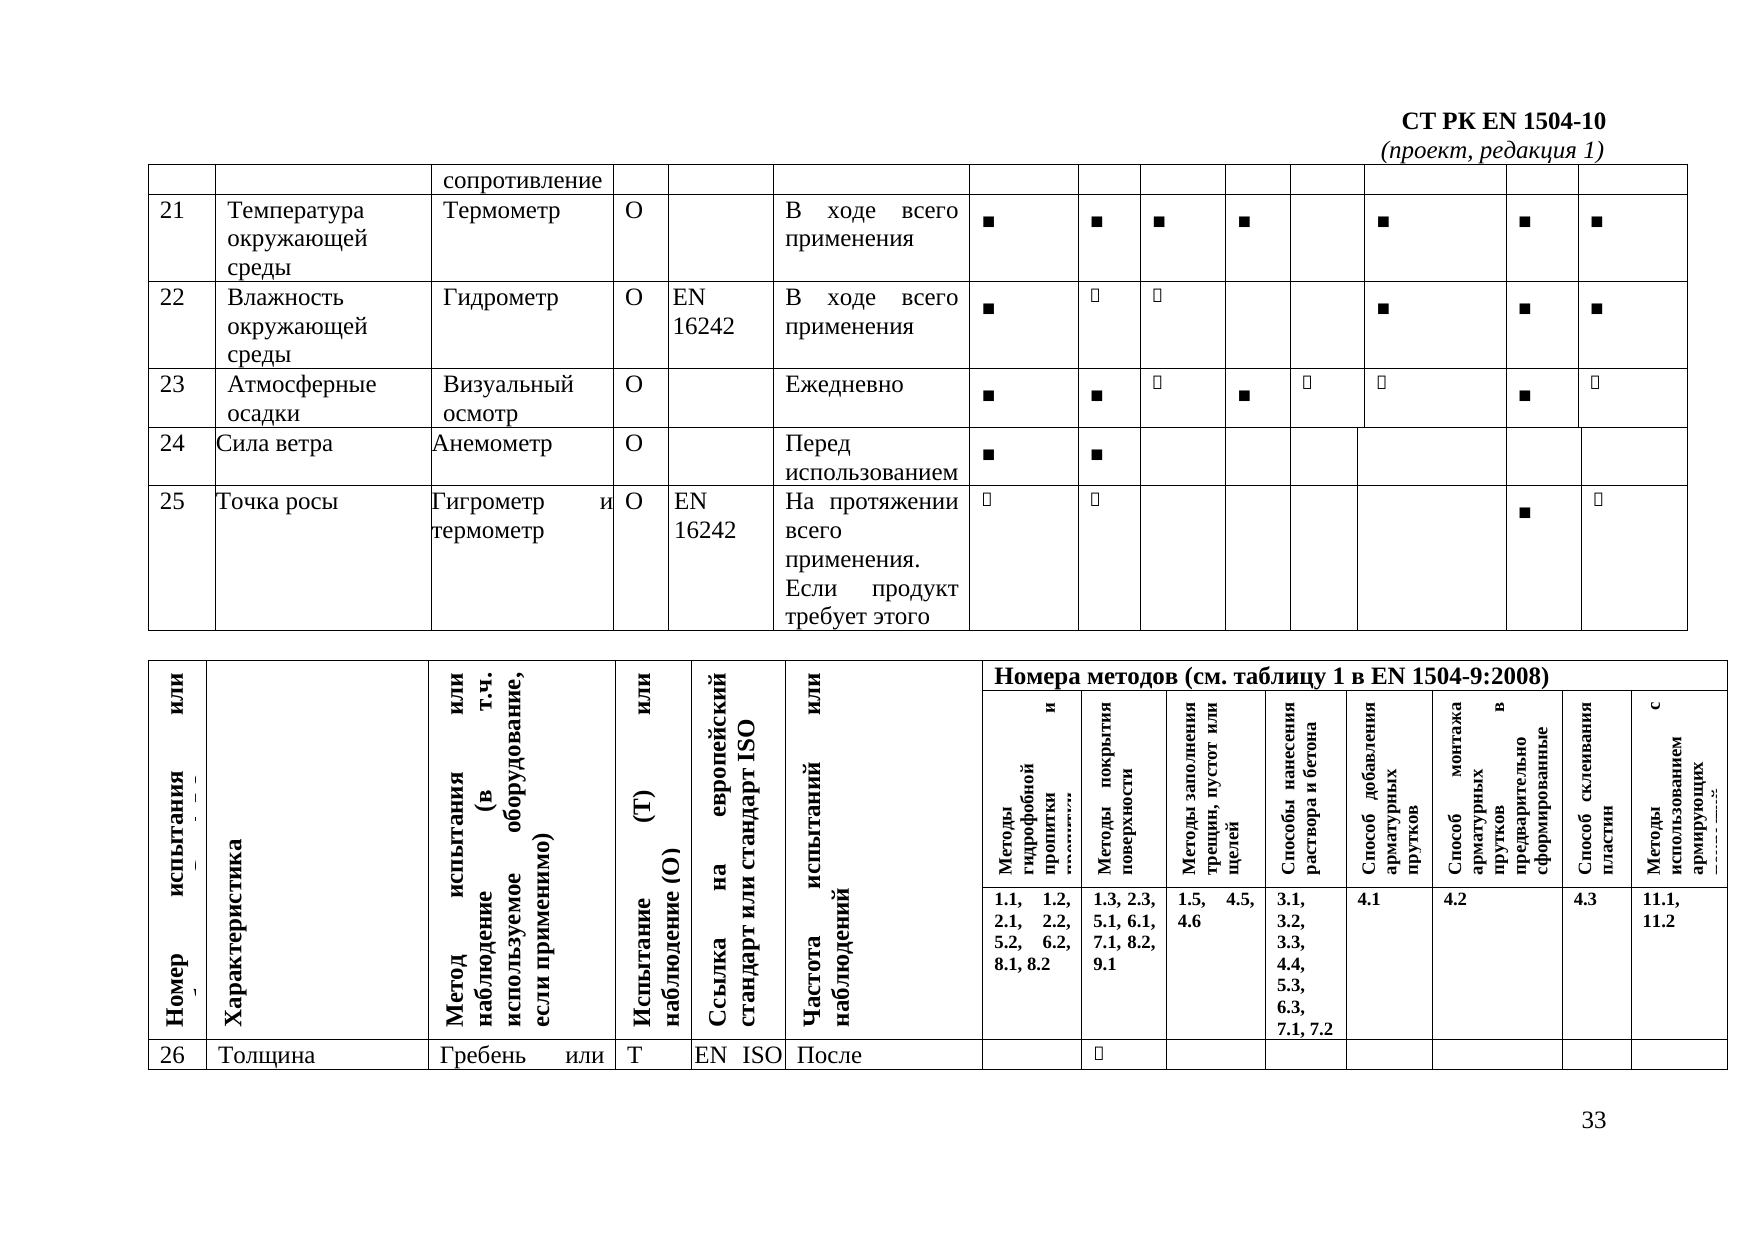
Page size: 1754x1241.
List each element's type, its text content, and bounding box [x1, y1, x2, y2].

table_cell Способы нанесения раствора и бетона [1266, 691, 1346, 887]
table_cell В ходе всего применения [774, 282, 969, 368]
table_cell Температура окружающей среды [216, 195, 431, 281]
table_cell ▪ [970, 195, 1078, 281]
table_cell ▪ [1507, 486, 1581, 630]
table_cell [669, 369, 773, 427]
table_cell Визуальный осмотр [432, 369, 613, 427]
table_cell [1358, 428, 1506, 485]
table_cell 22 [149, 282, 215, 368]
table_cell ▪ [1226, 369, 1290, 427]
table_cell 25 [149, 486, 215, 630]
table_header Характеристика [207, 661, 428, 1039]
table_cell О [614, 369, 668, 427]
table_cell О [614, 428, 668, 485]
table_cell Методы с использованием армирующих покрытий [1632, 691, 1727, 887]
table_cell [1291, 428, 1357, 485]
table_cell [1167, 1040, 1265, 1069]
table_cell ▪ [1365, 195, 1506, 281]
table_cell [1226, 428, 1290, 485]
table_cell В ходе всего применения [774, 195, 969, 281]
table_cell [669, 165, 773, 194]
table_cell ▪ [1579, 195, 1687, 281]
table_cell [970, 165, 1078, 194]
table_cell [1141, 165, 1225, 194]
table_cell ▪ [1079, 428, 1140, 485]
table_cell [432, 165, 613, 194]
table_cell  [1079, 486, 1140, 630]
table_cell ◆ [1226, 165, 1290, 194]
table_header Метод испытания или наблюдение (в т.ч. используемое оборудование, если применимо) [429, 661, 615, 1039]
table_cell 15 [149, 165, 215, 194]
table_cell ▪ [970, 369, 1078, 427]
table_cell Методы покрытия поверхности [1082, 691, 1166, 887]
table_cell О [614, 282, 668, 368]
table_cell ▪ [1579, 282, 1687, 368]
table_cell [774, 165, 969, 194]
table_cell 21 [149, 195, 215, 281]
table_cell Анемометр [432, 428, 613, 485]
table_cell Способ монтажа арматурных прутков в предварительно сформированные отверстия [1433, 691, 1562, 887]
table_cell [1226, 486, 1290, 630]
table_cell Способ склеивания пластин [1563, 691, 1631, 887]
table_cell [1291, 165, 1364, 194]
table_cell На протяжении всего применения. Если продукт требует этого [774, 486, 969, 630]
table_cell [1358, 486, 1506, 630]
table_cell Атмосферные осадки [216, 369, 431, 427]
table_cell  [1082, 1040, 1166, 1069]
table_cell [1563, 1040, 1631, 1069]
table_cell О [614, 195, 668, 281]
table_cell [1507, 428, 1581, 485]
table_cell [983, 1040, 1081, 1069]
table_cell ▪ [1079, 369, 1140, 427]
table_cell  [1579, 369, 1687, 427]
table_cell Способ добавления арматурных прутков [1347, 691, 1432, 887]
table_cell [1507, 165, 1578, 194]
table_cell 24 [149, 428, 215, 485]
table_cell ▪ [1226, 195, 1290, 281]
table_cell  [1079, 282, 1140, 368]
table_cell  [970, 486, 1078, 630]
table_cell 11.1, 11.2 [1632, 888, 1727, 1039]
table_cell Т [614, 165, 668, 194]
table_cell ▪ [1507, 369, 1578, 427]
table_cell 4.2 [1433, 888, 1562, 1039]
table_cell  [1291, 369, 1364, 427]
table_cell 1.3, 2.3, 5.1, 6.1, 7.1, 8.2, 9.1 [1082, 888, 1166, 1039]
table_cell ▪ [1141, 195, 1225, 281]
table_header Испытание (T) или наблюдение (O) [616, 661, 691, 1039]
table_cell 4.1 [1347, 888, 1432, 1039]
table_cell [1291, 282, 1364, 368]
table_cell ▪ [1507, 282, 1578, 368]
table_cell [216, 165, 431, 194]
table_cell  [1365, 369, 1506, 427]
table_cell Гигрометр и термометр [432, 486, 613, 630]
table_cell 1.1, 1.2, 2.1, 2.2, 5.2, 6.2, 8.1, 8.2 [983, 888, 1081, 1039]
table_cell После применения [786, 1040, 982, 1069]
table_cell EN 16242 [669, 486, 773, 630]
table_cell [1291, 195, 1364, 281]
table_cell  [1582, 486, 1687, 630]
table_cell Ежедневно [774, 369, 969, 427]
table_cell  [1141, 369, 1225, 427]
table_cell 23 [149, 369, 215, 427]
table_cell [669, 195, 773, 281]
table_cell Гидрометр [432, 282, 613, 368]
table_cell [207, 1040, 428, 1069]
table_cell [1266, 1040, 1346, 1069]
table_cell 4.3 [1563, 888, 1631, 1039]
table_cell ▪ [1365, 282, 1506, 368]
table_cell EN 16242 [669, 282, 773, 368]
table_cell ▪ [1079, 195, 1140, 281]
table_cell ▪ [970, 428, 1078, 485]
table_cell Методы гидрофобной пропитки и пропитки [983, 691, 1081, 887]
table_cell [1226, 282, 1290, 368]
table_cell EN ISO 2808 [692, 1040, 785, 1069]
table_cell Методы заполнения трещин, пустот или щелей [1167, 691, 1265, 887]
table_cell [1632, 1040, 1727, 1069]
table_cell Сила ветра [216, 428, 431, 485]
table_cell 3.1, 3.2, 3.3, 4.4, 5.3, 6.3, 7.1, 7.2 [1266, 888, 1346, 1039]
table_header Частота испытаний или наблюдений [786, 661, 982, 1039]
table_cell [1141, 428, 1225, 485]
table_cell [1579, 165, 1687, 194]
table_cell Т [616, 1040, 691, 1069]
table_cell [1582, 428, 1687, 485]
table_cell Влажность окружающей среды [216, 282, 431, 368]
table_cell [669, 428, 773, 485]
table_header Ссылка на европейский стандарт или стандарт ISO [692, 661, 785, 1039]
table_header Номер испытания или наблюдения. См. А.5.2. [149, 661, 206, 1039]
table_cell [1079, 165, 1140, 194]
table_cell [1365, 165, 1506, 194]
table_cell  [1141, 282, 1225, 368]
table_cell ▪ [970, 282, 1078, 368]
table_cell О [614, 486, 668, 630]
table_cell 1.5, 4.5, 4.6 [1167, 888, 1265, 1039]
table_cell Перед использованием [774, 428, 969, 485]
table_cell [1291, 486, 1357, 630]
table_cell [1433, 1040, 1562, 1069]
table_cell Термометр [432, 195, 613, 281]
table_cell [429, 1040, 615, 1069]
table_cell Точка росы [216, 486, 431, 630]
table_cell [1347, 1040, 1432, 1069]
table_cell [1141, 486, 1225, 630]
table_header Номера методов (см. таблицу 1 в EN 1504-9:2008) [983, 661, 1727, 690]
table_cell 26 [149, 1040, 206, 1069]
table_cell ▪ [1507, 195, 1578, 281]
